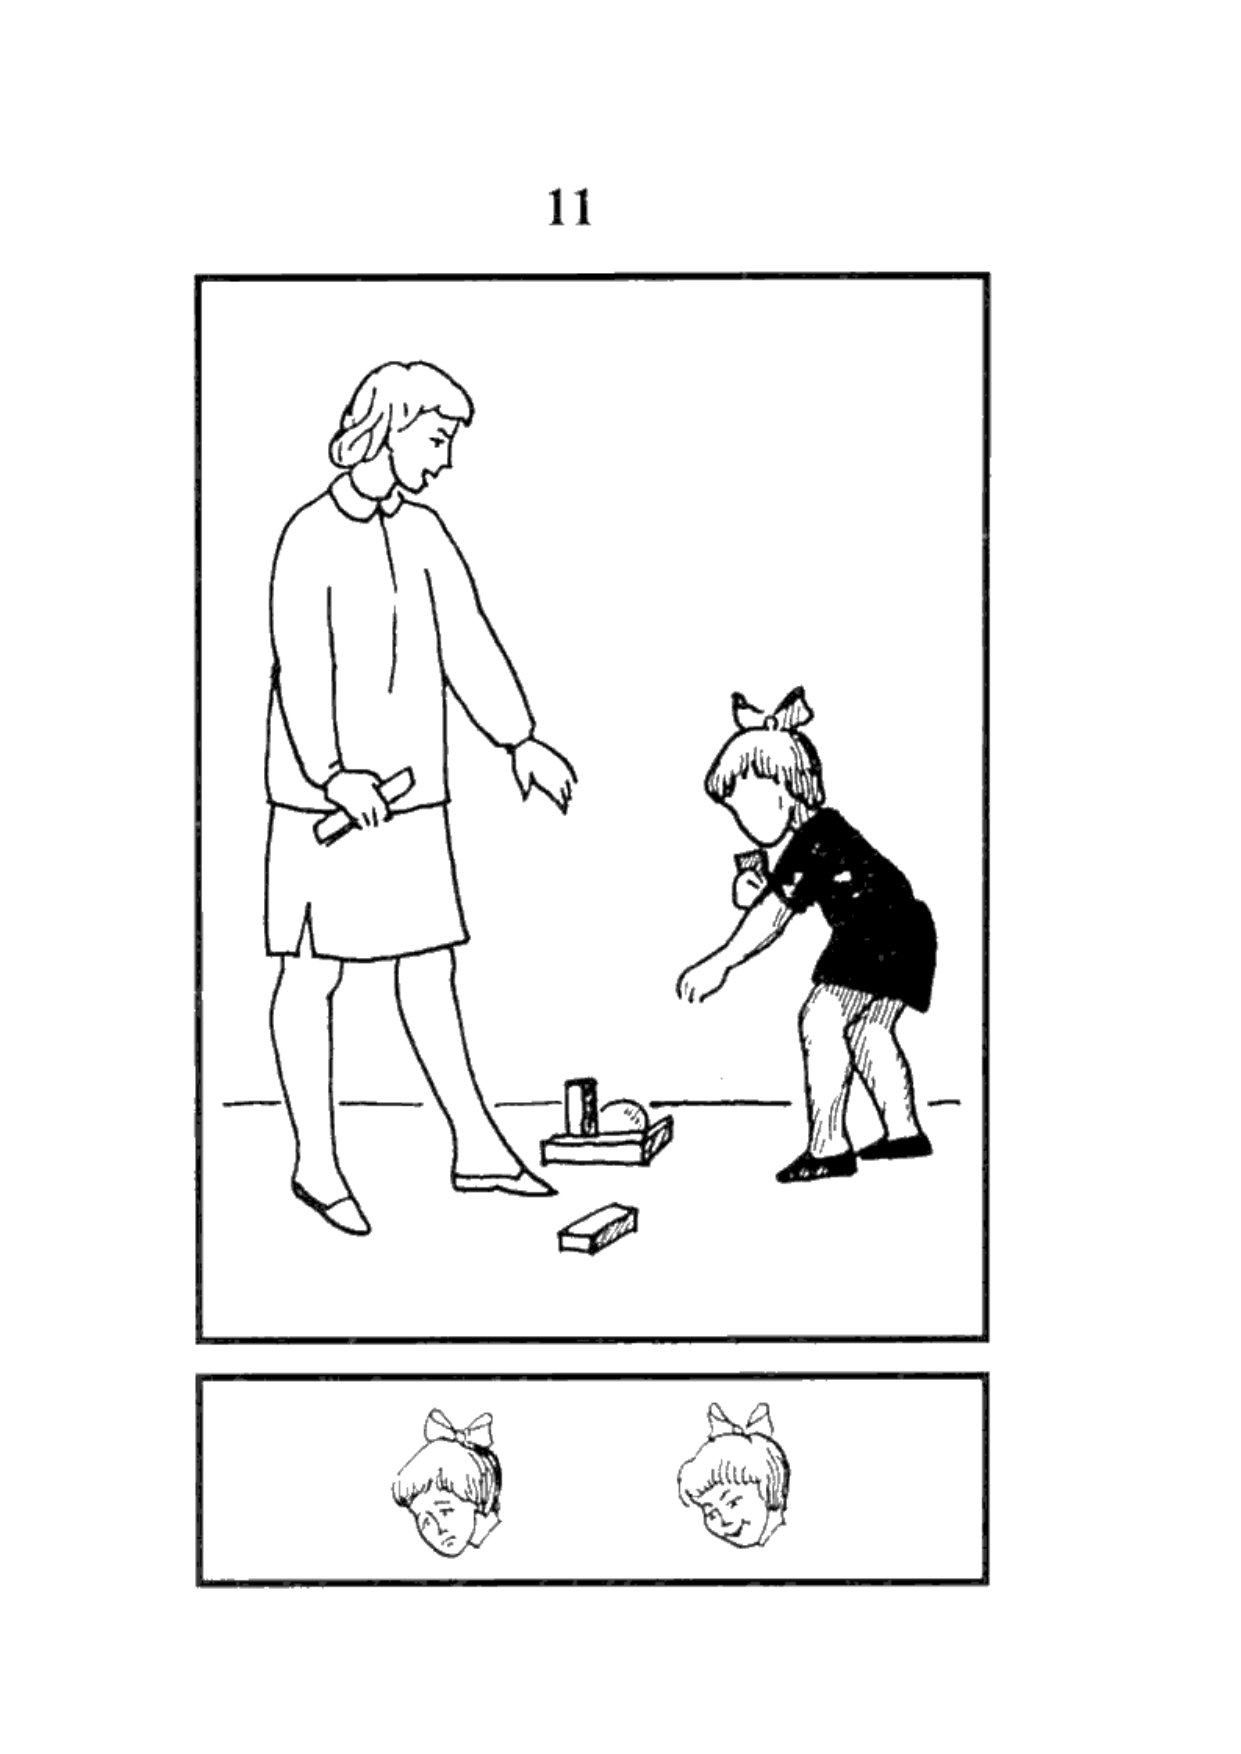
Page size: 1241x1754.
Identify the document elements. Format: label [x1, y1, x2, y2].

picture [177, 146, 1012, 1622]
